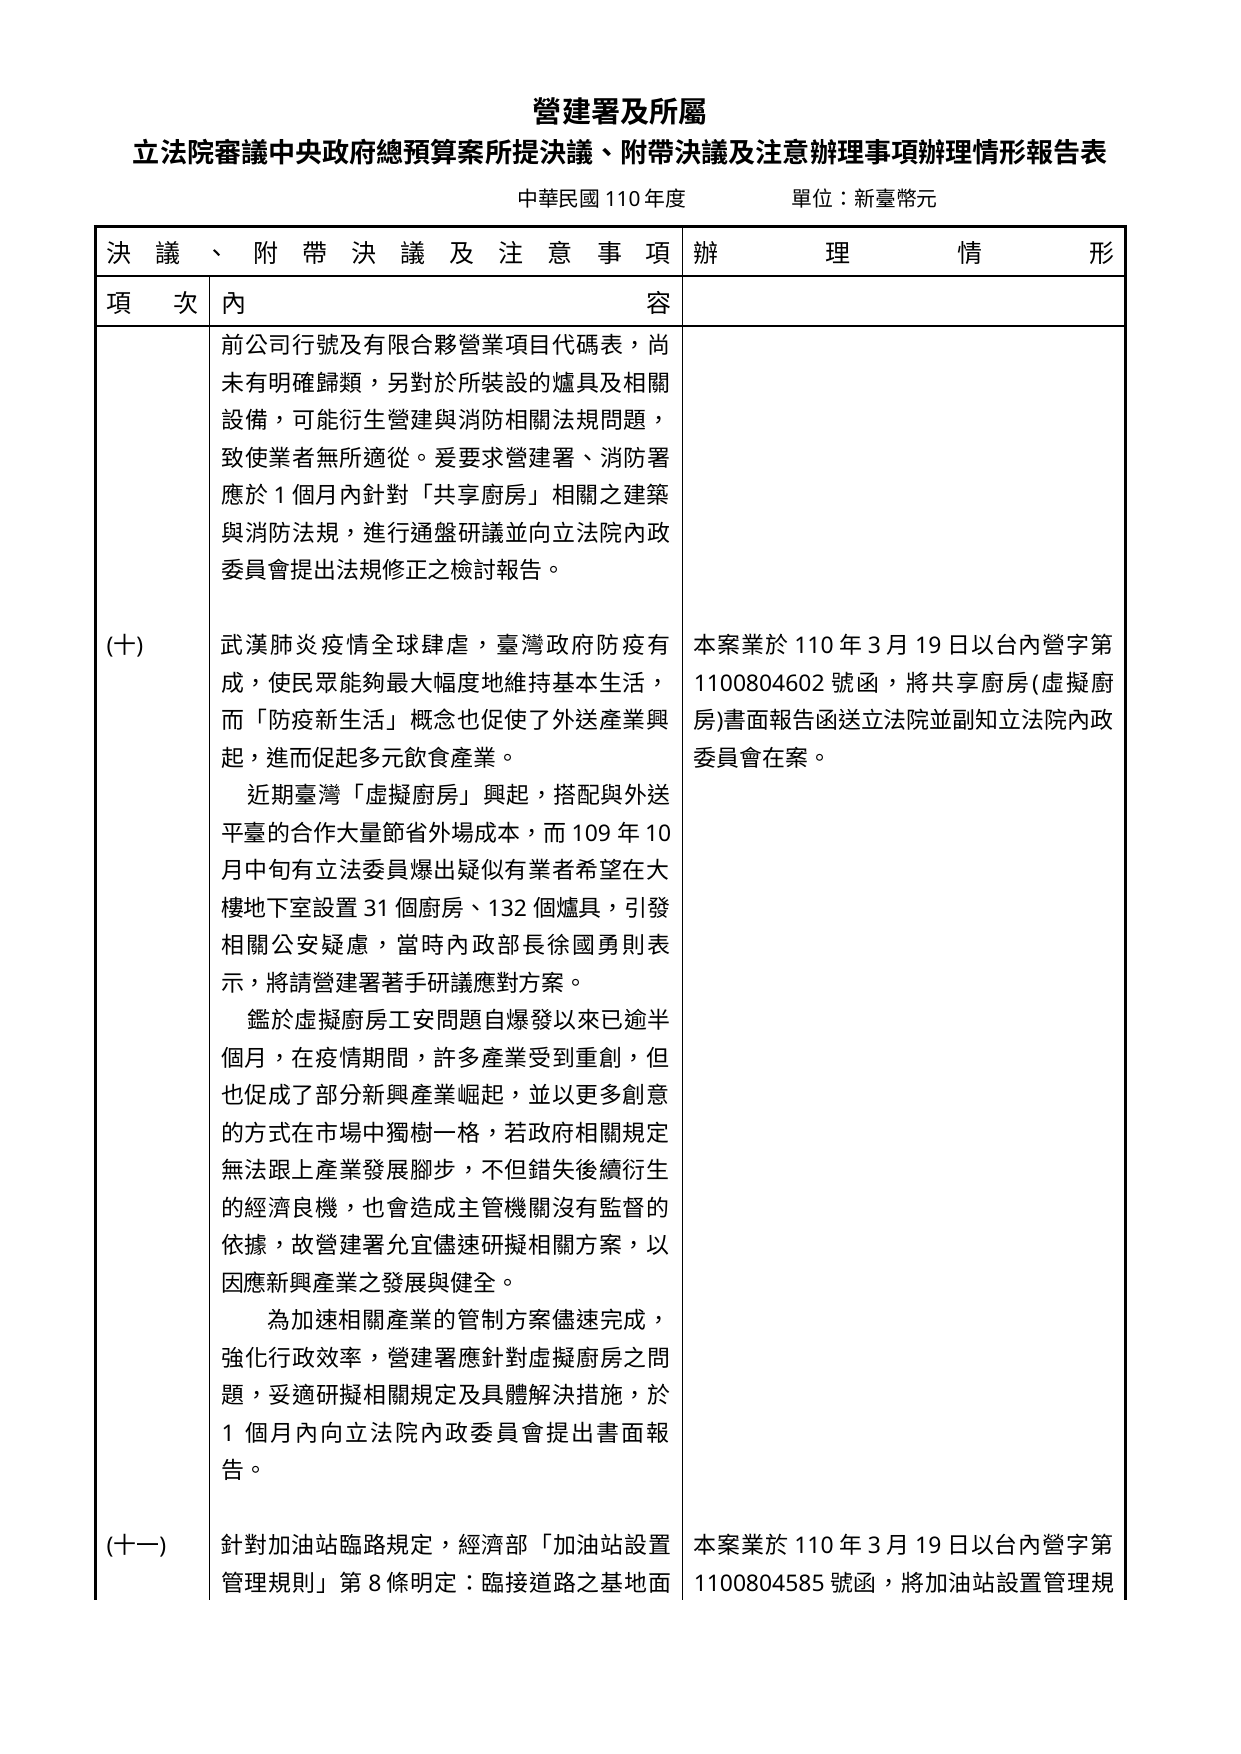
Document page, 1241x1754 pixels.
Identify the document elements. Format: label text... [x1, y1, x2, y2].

table_cell [97, 1525, 209, 1600]
table_cell 武漢肺炎疫情全球肆虐，臺灣政府防疫有成，使民眾能夠最大幅度地維持基本生活，而「防疫新生活」概念也促使了外送產業興起，進而促起多元飲食產業。 近期臺灣「虛擬廚房」興起，搭配與外送平臺的合作大量節省外場成本，而109 年10 月中旬有立法委員爆出疑似有業者希望在大樓地下室設置31 個廚房、132 個爐具，引發相關公安疑慮，當時內政部長徐國勇則表示，將請營建署著手研議應對方案。 鑑於虛擬廚房工安問題自爆發以來已逾半個月，在疫情期間，許多產業受到重創，但也促成了部分新興產業崛起，並以更多創意的方式在市場中獨樹一格，若政府相關規定無法跟上產業發展腳步，不但錯失後續衍生的經濟良機，也會造成主管機關沒有監督的依據，故營建署允宜儘速研擬相關方案，以因應新興產業之發展與健全。 為加速相關產業的管制方案儘速完成，強化行政效率，營建署應針對虛擬廚房之問題，妥適研擬相關規定及具體解決措施，於1 個月內向立法院內政委員會提出書面報告。 [210, 625, 682, 1525]
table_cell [683, 327, 1124, 625]
table_cell [97, 327, 209, 625]
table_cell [210, 327, 682, 625]
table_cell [683, 1525, 1124, 1600]
table_cell [683, 277, 1124, 325]
table_cell [97, 625, 209, 1525]
table_cell 本案業於110年3月19日以台內營字第1100804602號函，將共享廚房(虛擬廚房)書面報告函送立法院並副知立法院內政委員會在案。 [683, 625, 1124, 1525]
table_header 辦理情形 [683, 228, 1124, 275]
table_header 決議、附帶決議及注意事項 [97, 228, 682, 275]
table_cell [210, 1525, 682, 1600]
table_cell 項次 [97, 277, 209, 325]
table_cell 內容 [210, 277, 682, 325]
